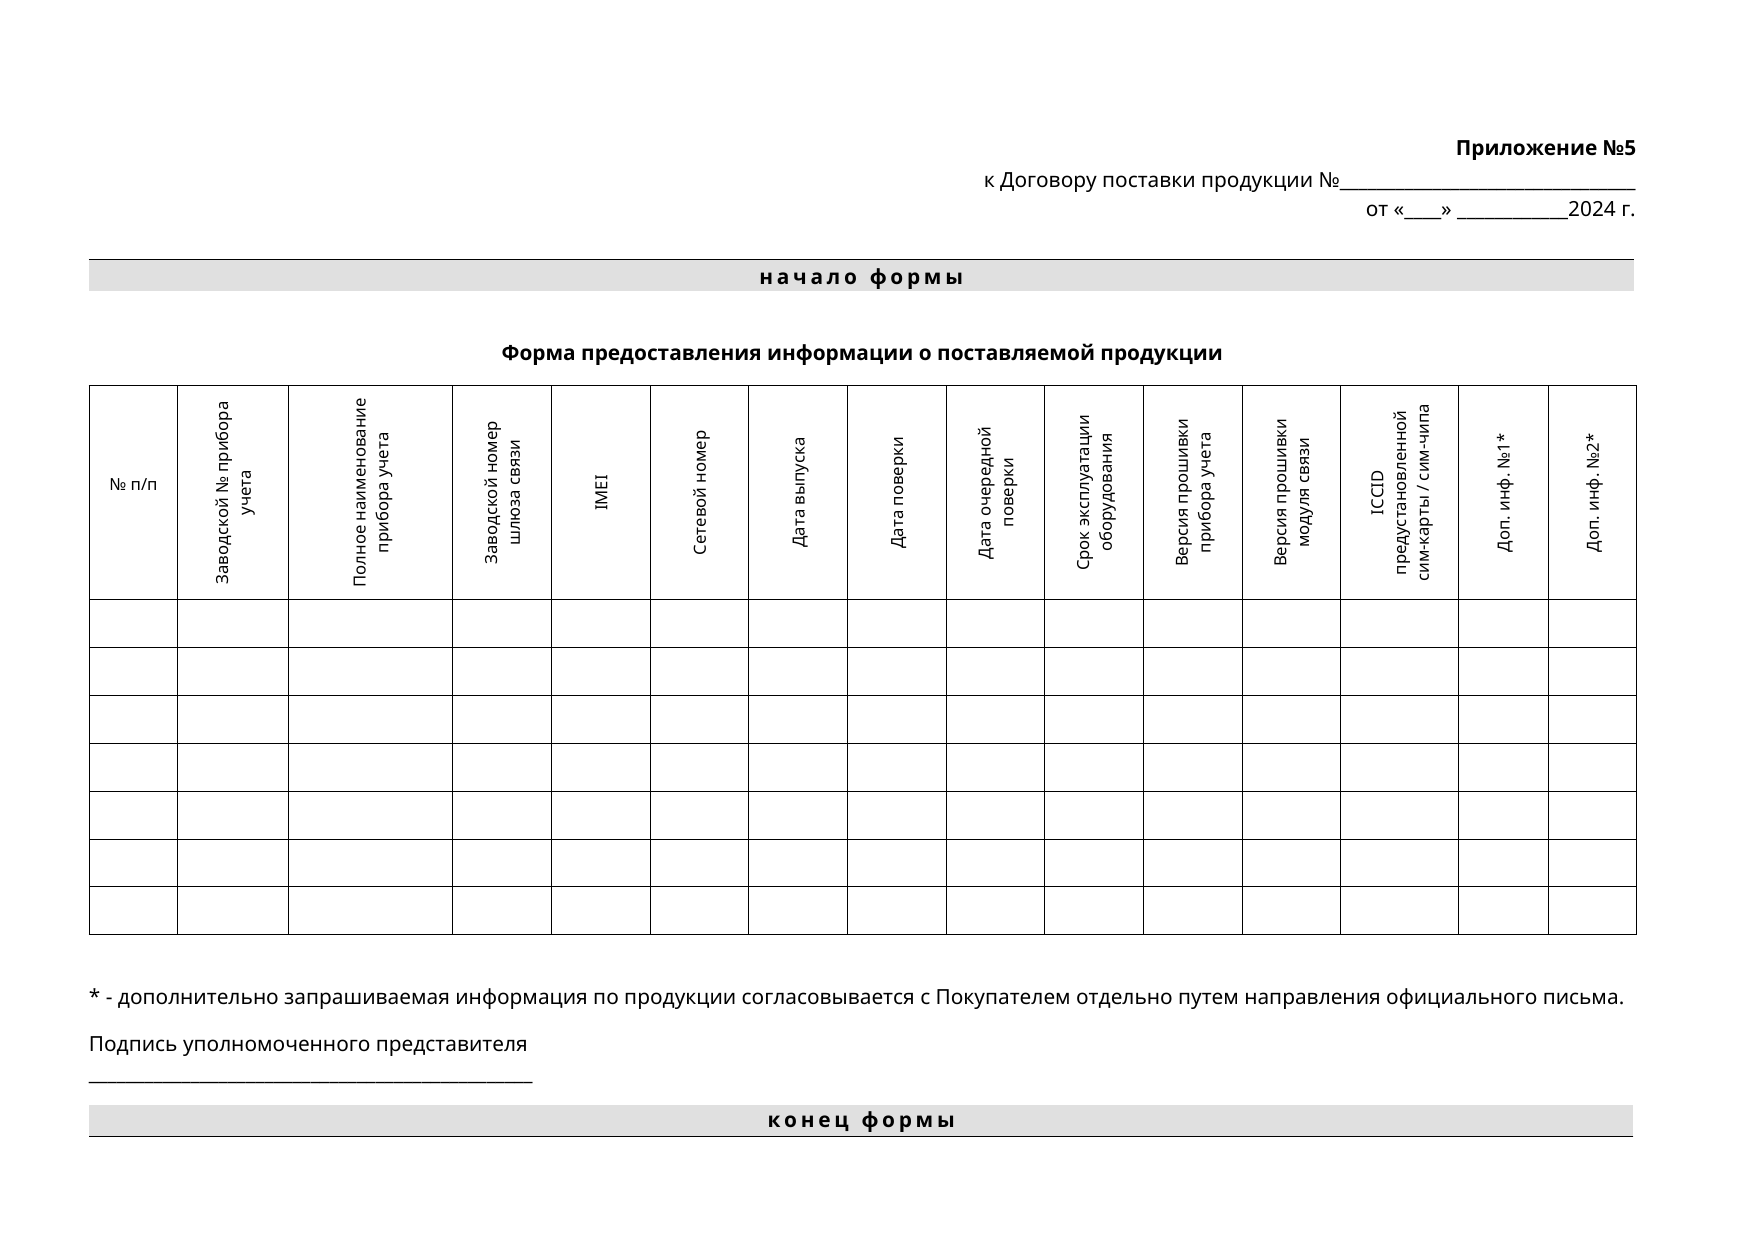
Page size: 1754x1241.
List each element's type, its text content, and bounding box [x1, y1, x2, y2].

table_cell [552, 792, 650, 838]
table_cell [1243, 792, 1340, 838]
table_cell [289, 696, 452, 743]
table_cell [947, 744, 1044, 791]
table_header Версия прошивки модуля связи [1243, 386, 1340, 599]
table_cell [1549, 648, 1636, 695]
table_cell [1144, 887, 1242, 934]
table_cell [1045, 887, 1143, 934]
table_cell [848, 744, 946, 791]
table_cell [1459, 792, 1548, 838]
table_cell [1549, 696, 1636, 743]
text начало формы [89, 260, 1634, 291]
table_cell [651, 744, 748, 791]
table_cell [1045, 840, 1143, 886]
table_cell [749, 696, 847, 743]
table_cell [289, 600, 452, 647]
table_cell [1341, 744, 1458, 791]
table_header Заводской номер шлюза связи [453, 386, 551, 599]
table_cell [651, 792, 748, 838]
table_header Полное наименование прибора учета [289, 386, 452, 599]
table_cell [552, 840, 650, 886]
table_header Дата выпуска [749, 386, 847, 599]
table_cell [1243, 744, 1340, 791]
table_cell [651, 887, 748, 934]
table_cell [1549, 792, 1636, 838]
table_cell [552, 600, 650, 647]
table_cell [453, 600, 551, 647]
table_cell [1549, 887, 1636, 934]
table_cell [1243, 840, 1340, 886]
table_cell [1341, 792, 1458, 838]
table_header Доп. инф. №1* [1459, 386, 1548, 599]
table_header Срок эксплуатации оборудования [1045, 386, 1143, 599]
table_cell [1549, 600, 1636, 647]
table_cell [749, 792, 847, 838]
table_cell [848, 696, 946, 743]
table_cell [749, 744, 847, 791]
table_cell [289, 648, 452, 695]
table_header Дата очередной поверки [947, 386, 1044, 599]
text * - дополнительно запрашиваемая информация по продукции согласовывается с Покупателем отдельно путем направления официального письма. [89, 982, 1636, 1010]
text от «____» ____________2024 г. [89, 194, 1636, 222]
table_cell [552, 696, 650, 743]
table_cell [1341, 648, 1458, 695]
table_cell [1144, 696, 1242, 743]
text Форма предоставления информации о поставляемой продукции [89, 338, 1636, 366]
table_cell [453, 792, 551, 838]
table_cell [178, 648, 288, 695]
table_cell [178, 744, 288, 791]
table_header Дата поверки [848, 386, 946, 599]
table_cell [1341, 887, 1458, 934]
table_cell [1045, 744, 1143, 791]
table_cell [848, 887, 946, 934]
table_cell [90, 696, 177, 743]
text конец формы [89, 1105, 1633, 1136]
table_cell [289, 840, 452, 886]
table_cell [90, 744, 177, 791]
table_cell [1459, 648, 1548, 695]
table_cell [1144, 648, 1242, 695]
table_cell [1144, 792, 1242, 838]
table_cell [848, 600, 946, 647]
table_cell [651, 648, 748, 695]
table_cell [749, 840, 847, 886]
text Приложение №5 [89, 133, 1636, 161]
table_cell [289, 792, 452, 838]
table_cell [1243, 696, 1340, 743]
table_cell [1045, 792, 1143, 838]
table_cell [178, 887, 288, 934]
table_cell [1549, 744, 1636, 791]
table_cell [1243, 600, 1340, 647]
table_cell [848, 648, 946, 695]
table_header ICCID предустановленной сим-карты / сим-чипа [1341, 386, 1458, 599]
table_cell [749, 648, 847, 695]
text Подпись уполномоченного представителя [89, 1029, 1636, 1058]
table_cell [289, 887, 452, 934]
table_cell [749, 887, 847, 934]
table_cell [947, 887, 1044, 934]
table_cell [1045, 696, 1143, 743]
table_cell [289, 744, 452, 791]
table_cell [1341, 600, 1458, 647]
table_cell [848, 840, 946, 886]
table_cell [178, 696, 288, 743]
table_cell [1045, 648, 1143, 695]
table_cell [947, 696, 1044, 743]
table_cell [1459, 600, 1548, 647]
table_cell [453, 648, 551, 695]
table_cell [178, 792, 288, 838]
table_cell [749, 600, 847, 647]
table_header IMEI [552, 386, 650, 599]
table_cell [552, 744, 650, 791]
table_cell [1045, 600, 1143, 647]
table_cell [90, 648, 177, 695]
table_cell [1144, 600, 1242, 647]
table_header Заводской № прибора учета [178, 386, 288, 599]
table_cell [947, 648, 1044, 695]
table_cell [651, 840, 748, 886]
table_cell [947, 600, 1044, 647]
table_cell [848, 792, 946, 838]
table_cell [90, 600, 177, 647]
table_cell [651, 696, 748, 743]
table_header № п/п [90, 386, 177, 599]
table_cell [453, 696, 551, 743]
table_cell [1243, 648, 1340, 695]
table_cell [1243, 887, 1340, 934]
table_cell [1459, 744, 1548, 791]
table_cell [90, 840, 177, 886]
table_cell [453, 840, 551, 886]
text ________________________________________________ [89, 1058, 1636, 1086]
table_cell [90, 887, 177, 934]
table_cell [1341, 840, 1458, 886]
table_cell [1144, 744, 1242, 791]
table_cell [1459, 696, 1548, 743]
table_cell [947, 792, 1044, 838]
table_cell [1341, 696, 1458, 743]
table_cell [178, 600, 288, 647]
text к Договору поставки продукции №________________________________ [89, 166, 1636, 194]
table_cell [552, 887, 650, 934]
table_cell [1459, 840, 1548, 886]
table_cell [552, 648, 650, 695]
table_cell [947, 840, 1044, 886]
table_cell [90, 792, 177, 838]
table_cell [651, 600, 748, 647]
table_cell [178, 840, 288, 886]
table_cell [453, 744, 551, 791]
table_header Версия прошивки прибора учета [1144, 386, 1242, 599]
table_cell [1459, 887, 1548, 934]
table_cell [453, 887, 551, 934]
table_cell [1144, 840, 1242, 886]
table_cell [1549, 840, 1636, 886]
table_header Доп. инф. №2* [1549, 386, 1636, 599]
table_header Сетевой номер [651, 386, 748, 599]
